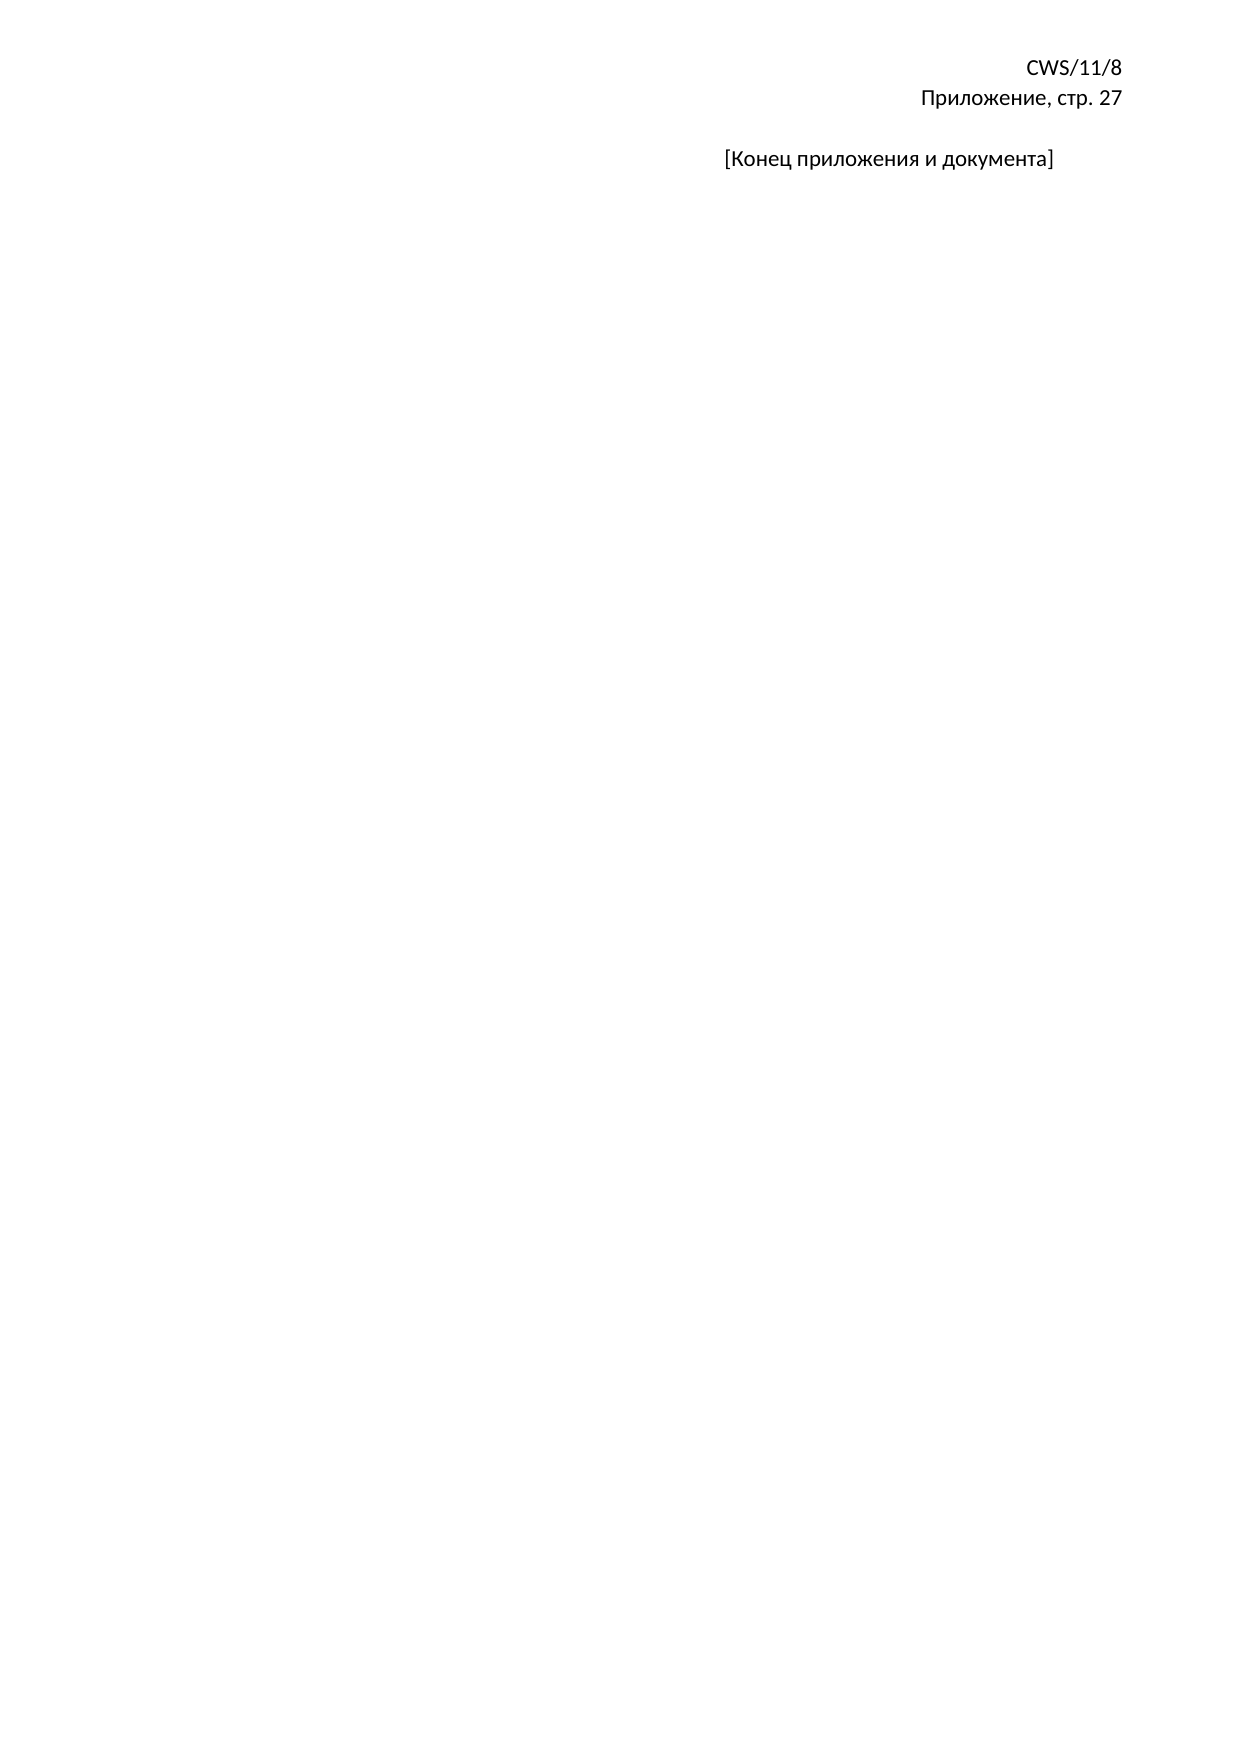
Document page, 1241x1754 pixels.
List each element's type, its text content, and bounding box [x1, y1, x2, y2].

text [Конец приложения и документа] [724, 144, 1122, 172]
